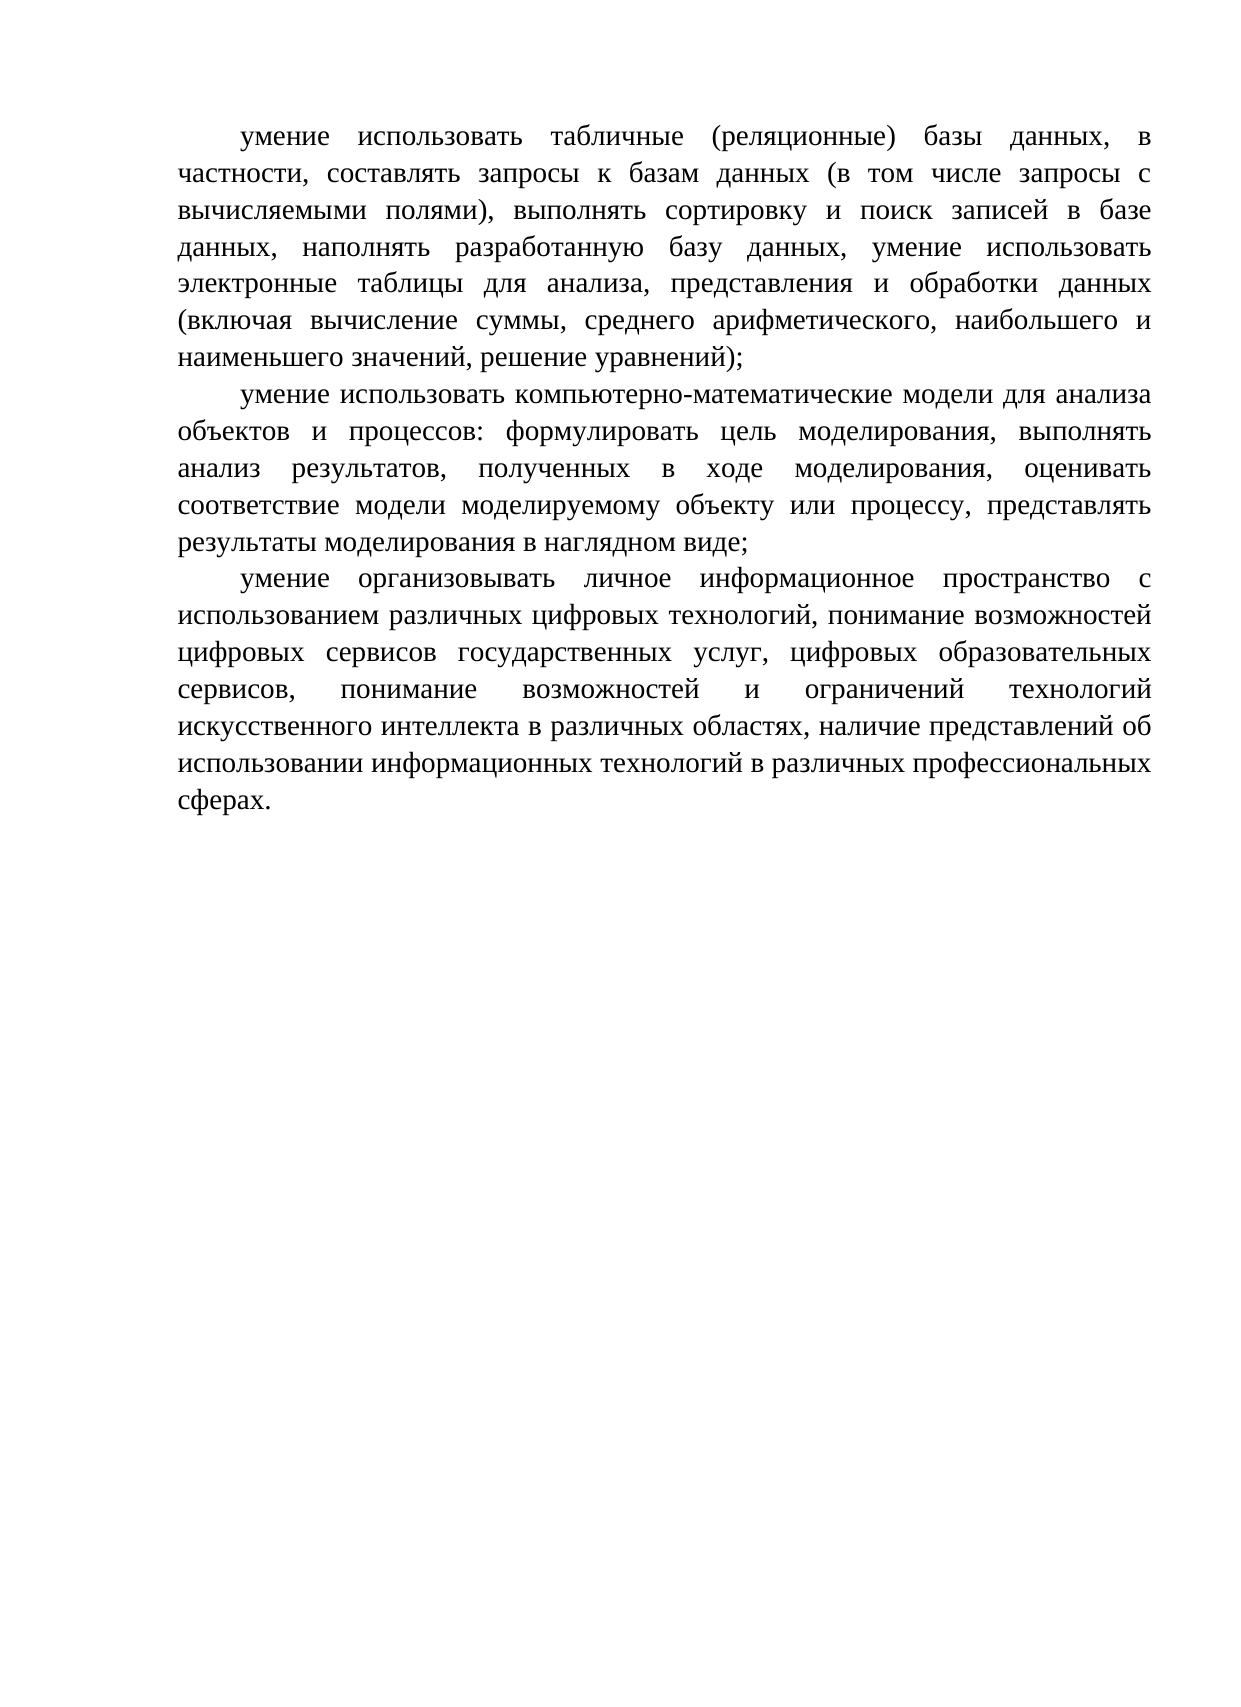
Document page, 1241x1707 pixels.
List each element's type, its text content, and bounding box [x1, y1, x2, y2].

text умение организовывать личное информационное пространство с использованием различных цифровых технологий, понимание возможностей цифровых сервисов государственных услуг, цифровых образовательных сервисов, понимание возможностей и ограничений технологий искусственного интеллекта в различных областях, наличие представлений об использовании информационных технологий в различных профессиональных сферах. [177, 561, 1152, 815]
text умение использовать компьютерно-математические модели для анализа объектов и процессов: формулировать цель моделирования, выполнять анализ результатов, полученных в ходе моделирования, оценивать соответствие модели моделируемому объекту или процессу, представлять результаты моделирования в наглядном виде; [177, 376, 1152, 557]
text умение использовать табличные (реляционные) базы данных, в частности, составлять запросы к базам данных (в том числе запросы с вычисляемыми полями), выполнять сортировку и поиск записей в базе данных, наполнять разработанную базу данных, умение использовать электронные таблицы для анализа, представления и обработки данных (включая вычисление суммы, среднего арифметического, наибольшего и наименьшего значений, решение уравнений); [177, 118, 1152, 373]
